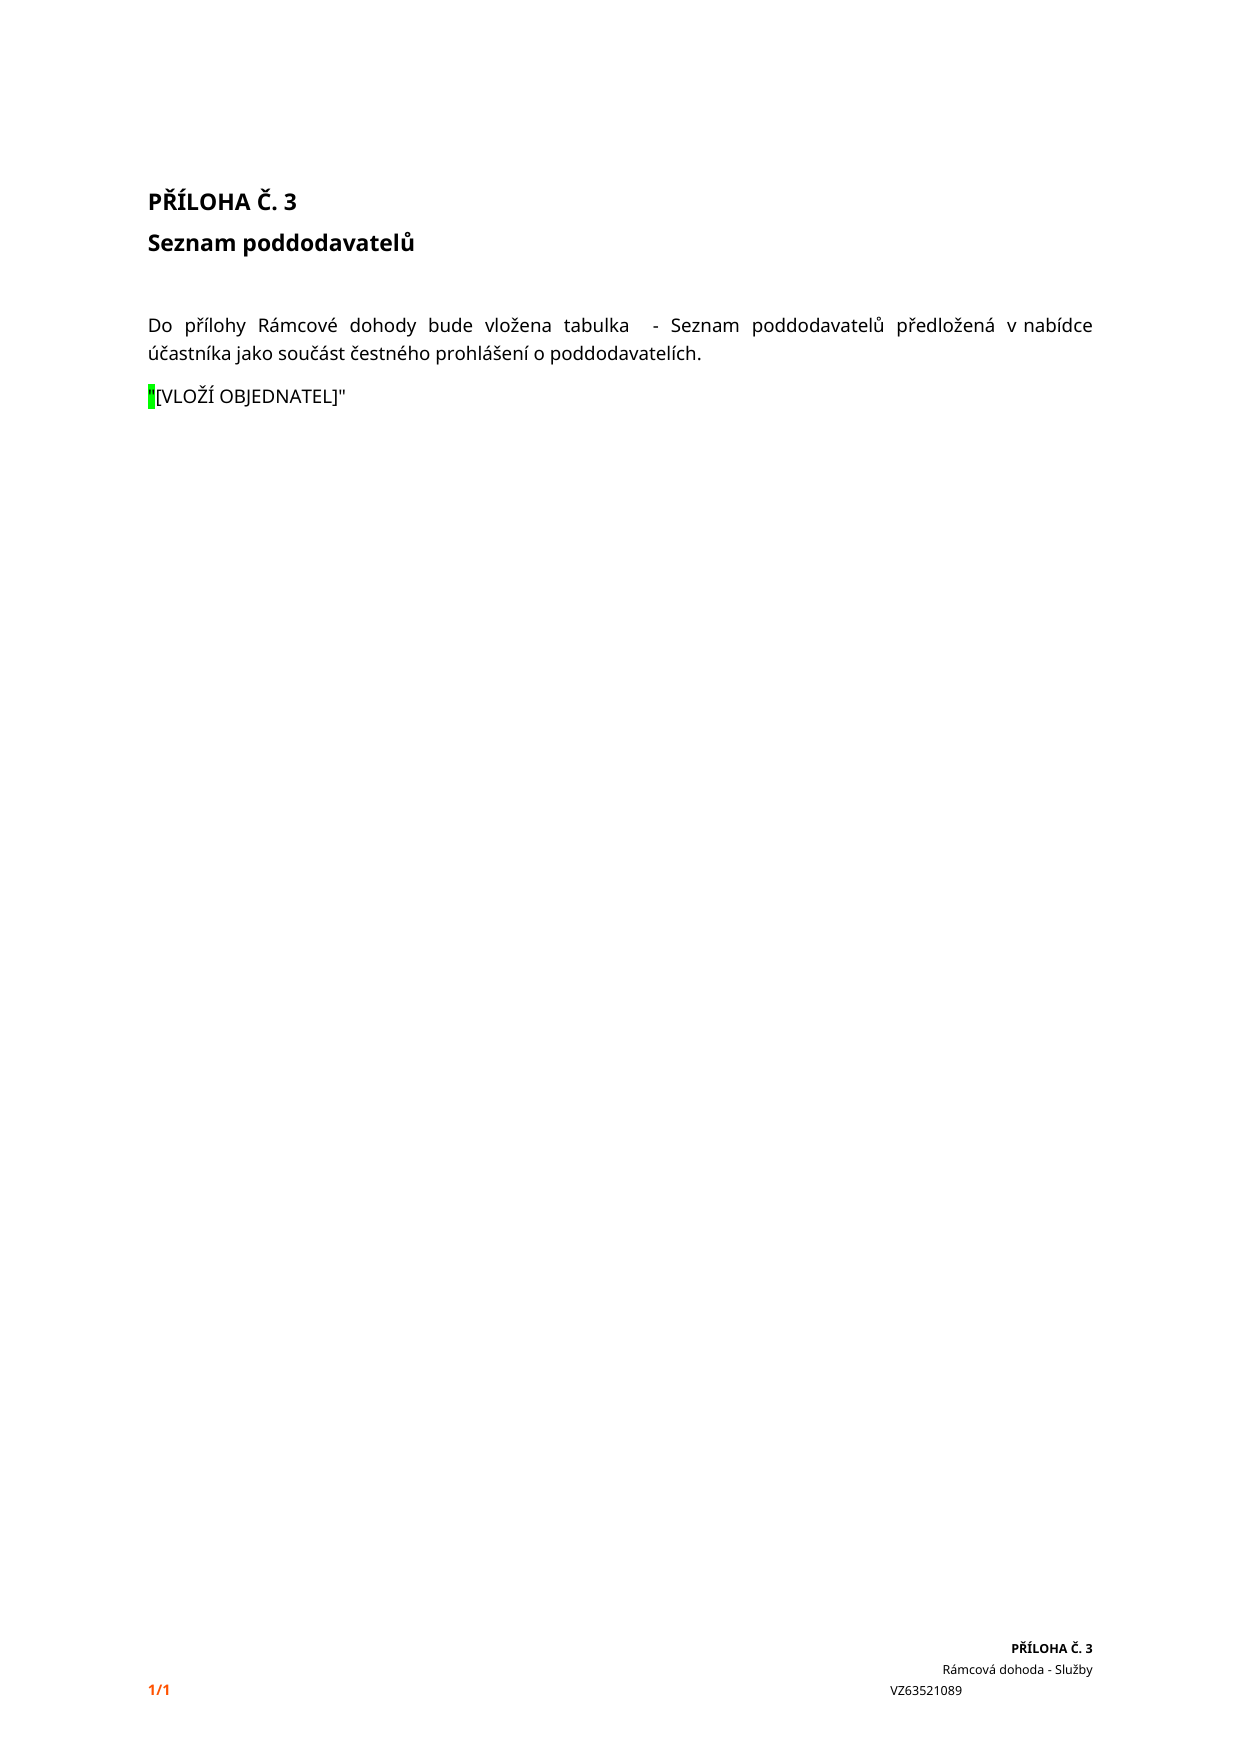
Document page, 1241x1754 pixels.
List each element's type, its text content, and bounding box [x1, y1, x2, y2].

text Seznam poddodavatelů [148, 228, 1093, 258]
text Příloha č. 3 [148, 187, 1093, 216]
text Do přílohy Rámcové dohody bude vložena tabulka - Seznam poddodavatelů předložená v nabídce účastníka jako součást čestného prohlášení o poddodavatelích. [148, 312, 1093, 365]
